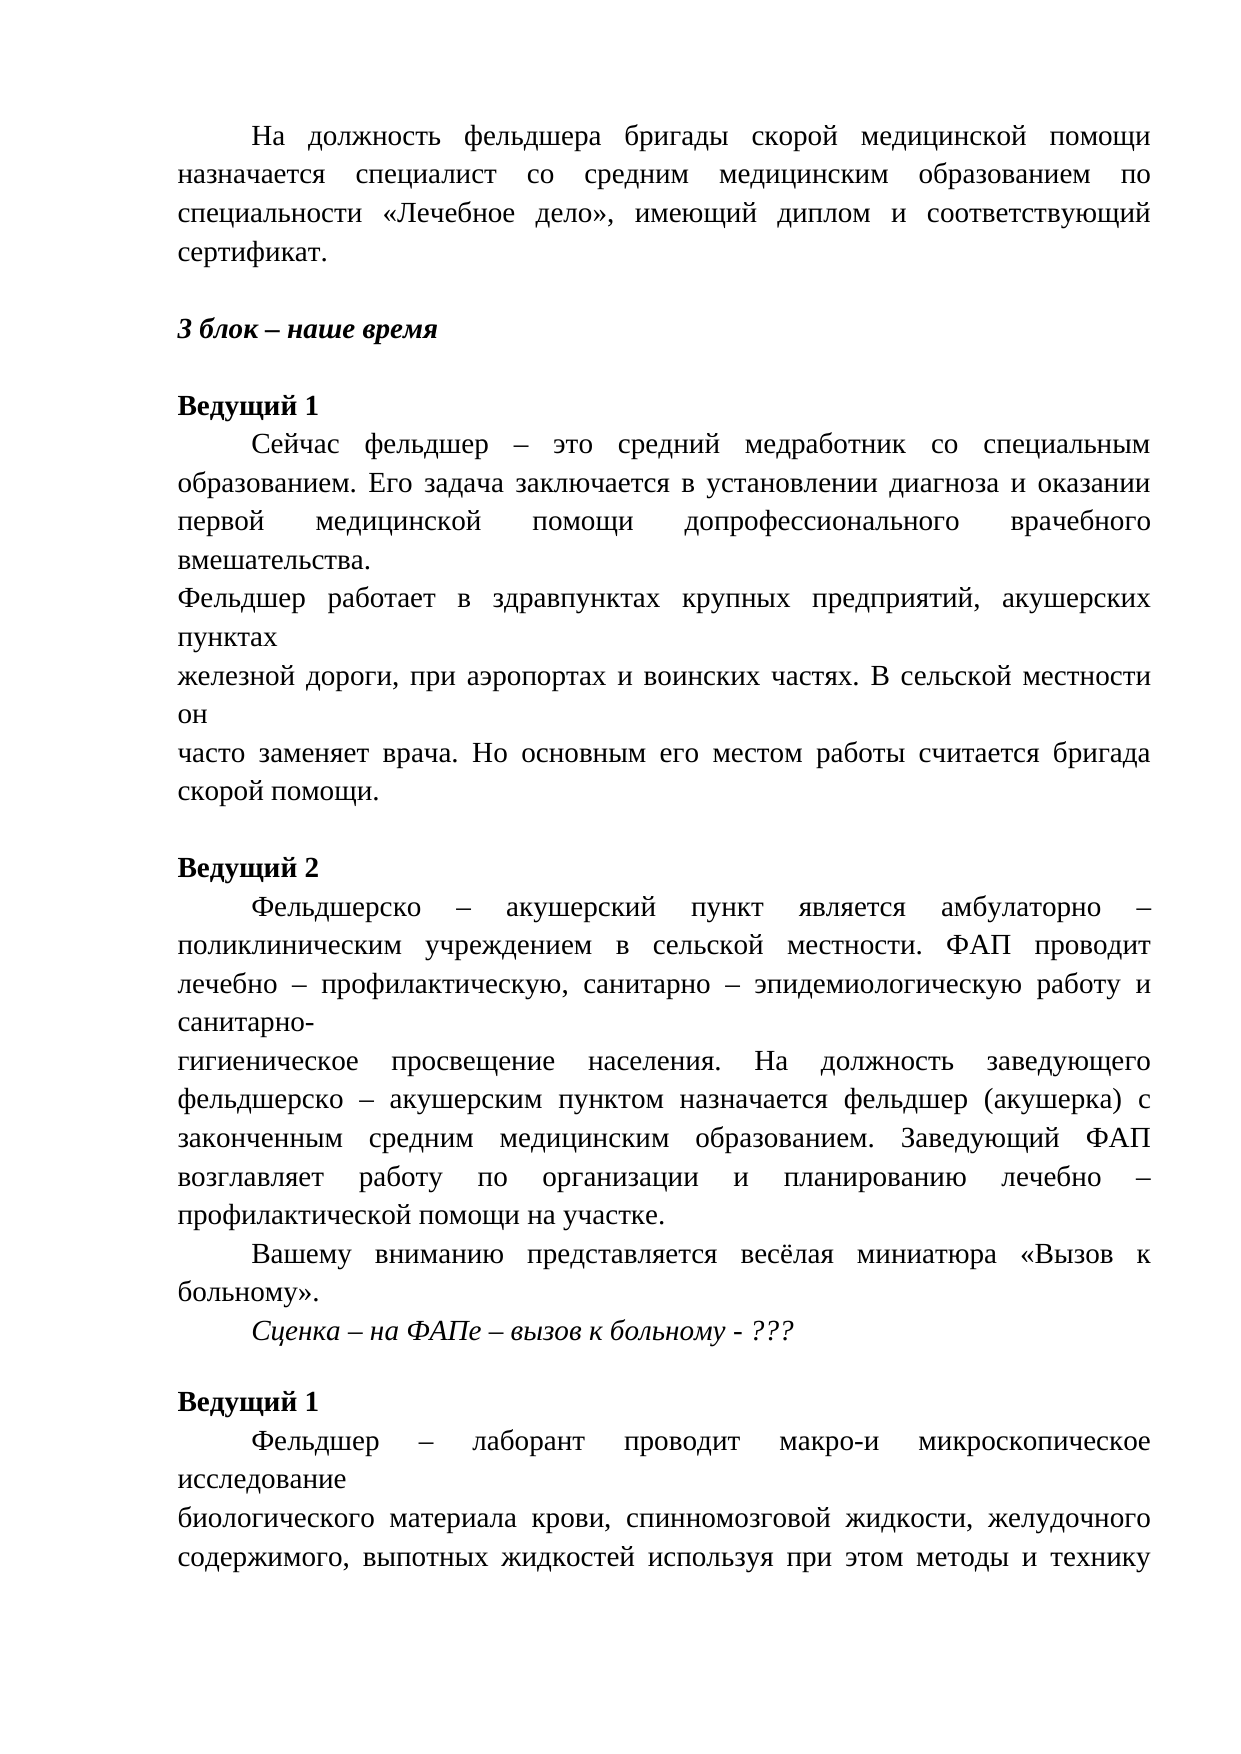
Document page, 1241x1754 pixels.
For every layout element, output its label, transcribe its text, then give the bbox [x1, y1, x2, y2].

text 3 блок – наше время [177, 311, 1152, 344]
text Фельдшер – лаборант проводит макро-и микроскопическое исследование [177, 1423, 1152, 1495]
text Фельдшер работает в здравпунктах крупных предприятий, акушерских пунктах [177, 581, 1152, 653]
text Ведущий 1 [177, 1384, 1152, 1418]
text Сценка – на ФАПе – вызов к больному - ??? [177, 1313, 1152, 1346]
text гигиеническое просвещение населения. На должность заведующего фельдшерско – акушерским пунктом назначается фельдшер (акушерка) с законченным средним медицинским образованием. Заведующий ФАП возглавляет работу по организации и планированию лечебно – профилактической помощи на участке. [177, 1043, 1152, 1231]
text Сейчас фельдшер – это средний медработник со специальным образованием. Его задача заключается в установлении диагноза и оказании первой медицинской помощи допрофессионального врачебного вмешательства. [177, 426, 1152, 576]
text часто заменяет врача. Но основным его местом работы считается бригада скорой помощи. [177, 735, 1152, 807]
text железной дороги, при аэропортах и воинских частях. В сельской местности он [177, 658, 1152, 730]
text Ведущий 1 [177, 388, 1152, 421]
text Фельдшерско – акушерский пункт является амбулаторно – поликлиническим учреждением в сельской местности. ФАП проводит лечебно – профилактическую, санитарно – эпидемиологическую работу и санитарно- [177, 889, 1152, 1038]
text На должность фельдшера бригады скорой медицинской помощи назначается специалист со средним медицинским образованием по специальности «Лечебное дело», имеющий диплом и соответствующий сертификат. [177, 118, 1152, 267]
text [177, 1500, 1152, 1572]
text Ведущий 2 [177, 850, 1152, 884]
text Вашему вниманию представляется весёлая миниатюра «Вызов к больному». [177, 1236, 1152, 1308]
